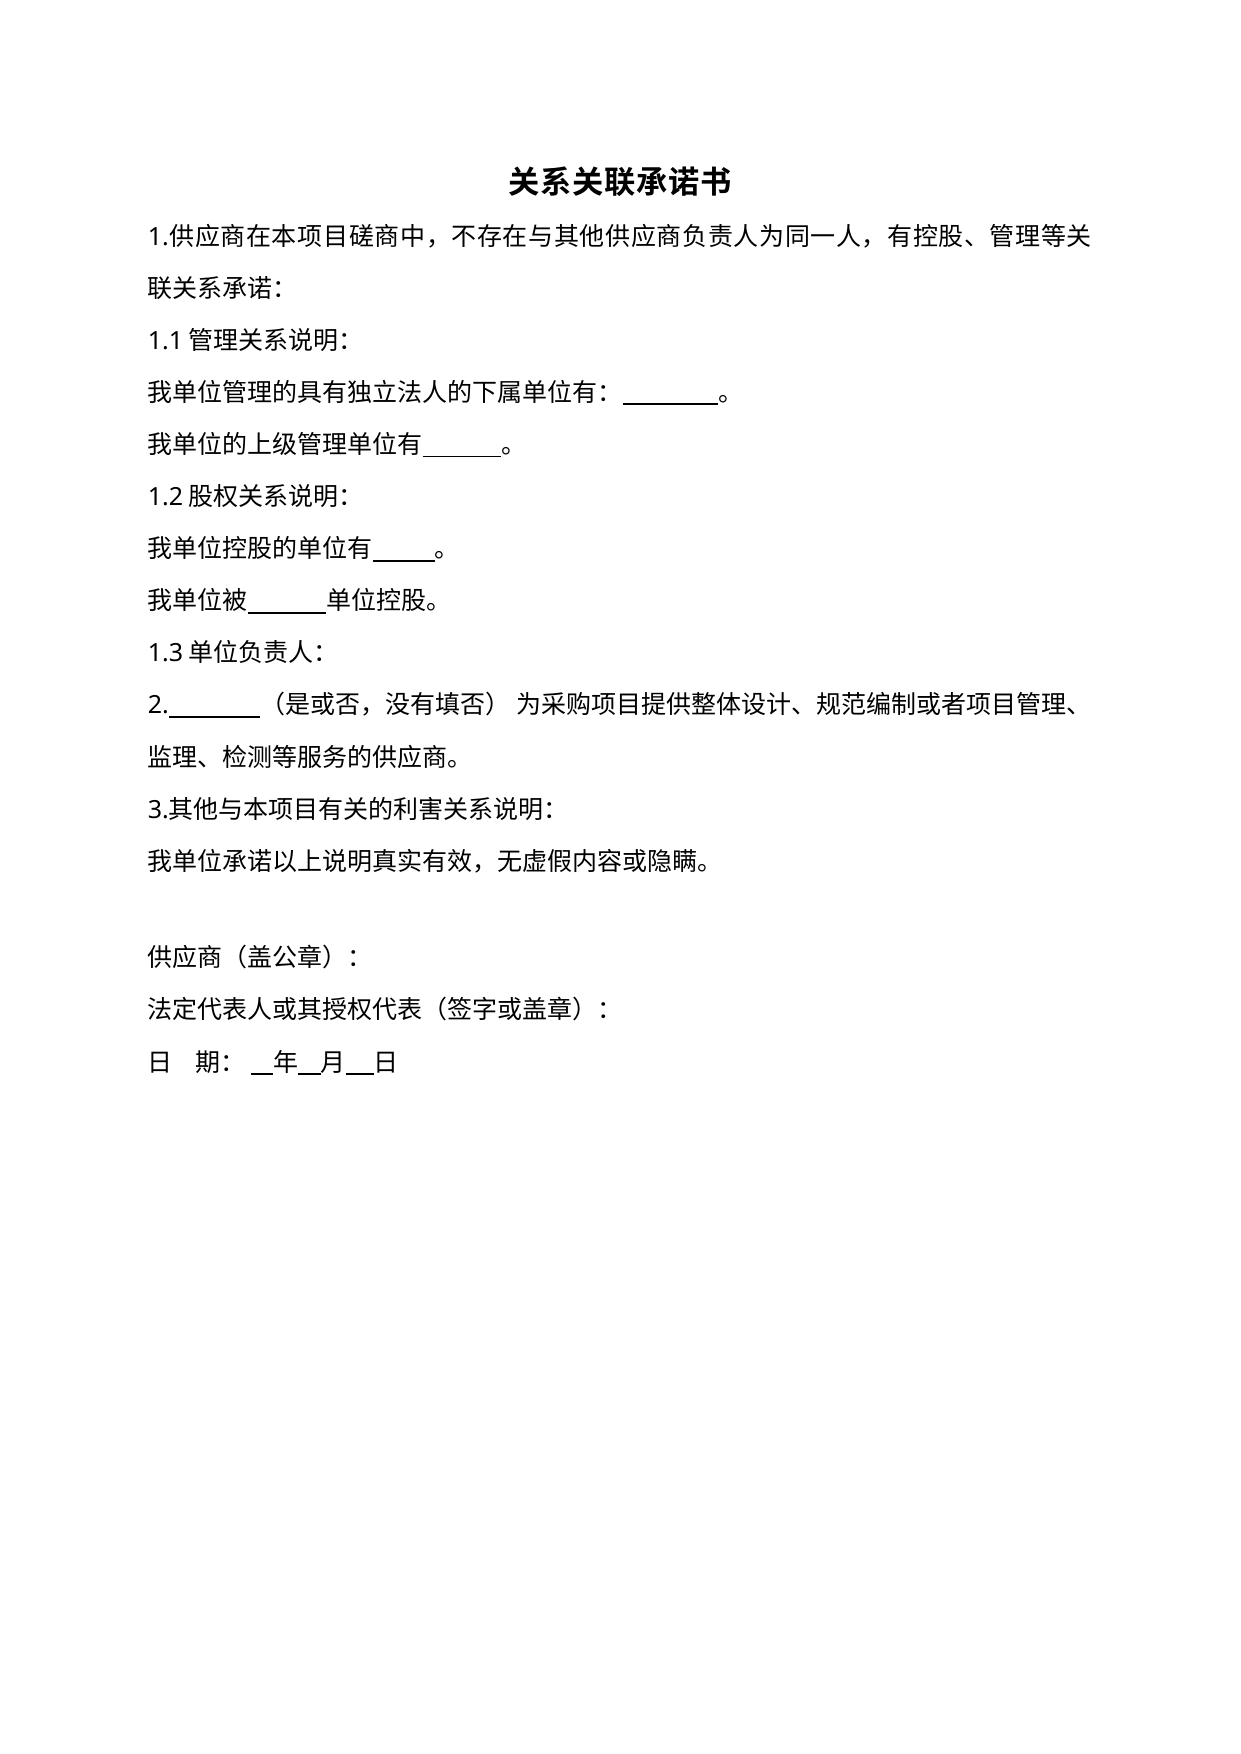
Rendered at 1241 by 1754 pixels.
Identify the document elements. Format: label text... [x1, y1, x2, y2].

text 我单位的上级管理单位有 。 [148, 412, 1093, 464]
text 法定代表人或其授权代表（签字或盖章）： [148, 977, 1093, 1029]
text 我单位被 单位控股。 [148, 568, 1093, 620]
text 1.1管理关系说明： [148, 308, 1093, 360]
text 1.3单位负责人： [148, 620, 1093, 672]
text 我单位管理的具有独立法人的下属单位有： 。 [148, 360, 1093, 412]
text 我单位承诺以上说明真实有效，无虚假内容或隐瞒。 [148, 828, 1093, 881]
text 3.其他与本项目有关的利害关系说明： [148, 776, 1093, 828]
text 日 期： 年 月 日 [148, 1029, 1093, 1081]
text 1.供应商在本项目磋商中，不存在与其他供应商负责人为同一人，有控股、管理等关联关系承诺： [148, 203, 1093, 308]
text 2. （是或否，没有填否） 为采购项目提供整体设计、规范编制或者项目管理、监理、检测等服务的供应商。 [148, 672, 1093, 776]
text 1.2股权关系说明： [148, 464, 1093, 516]
text 我单位控股的单位有 。 [148, 516, 1093, 568]
text 供应商（盖公章）： [148, 925, 1093, 977]
text 关系关联承诺书 [148, 151, 1093, 203]
